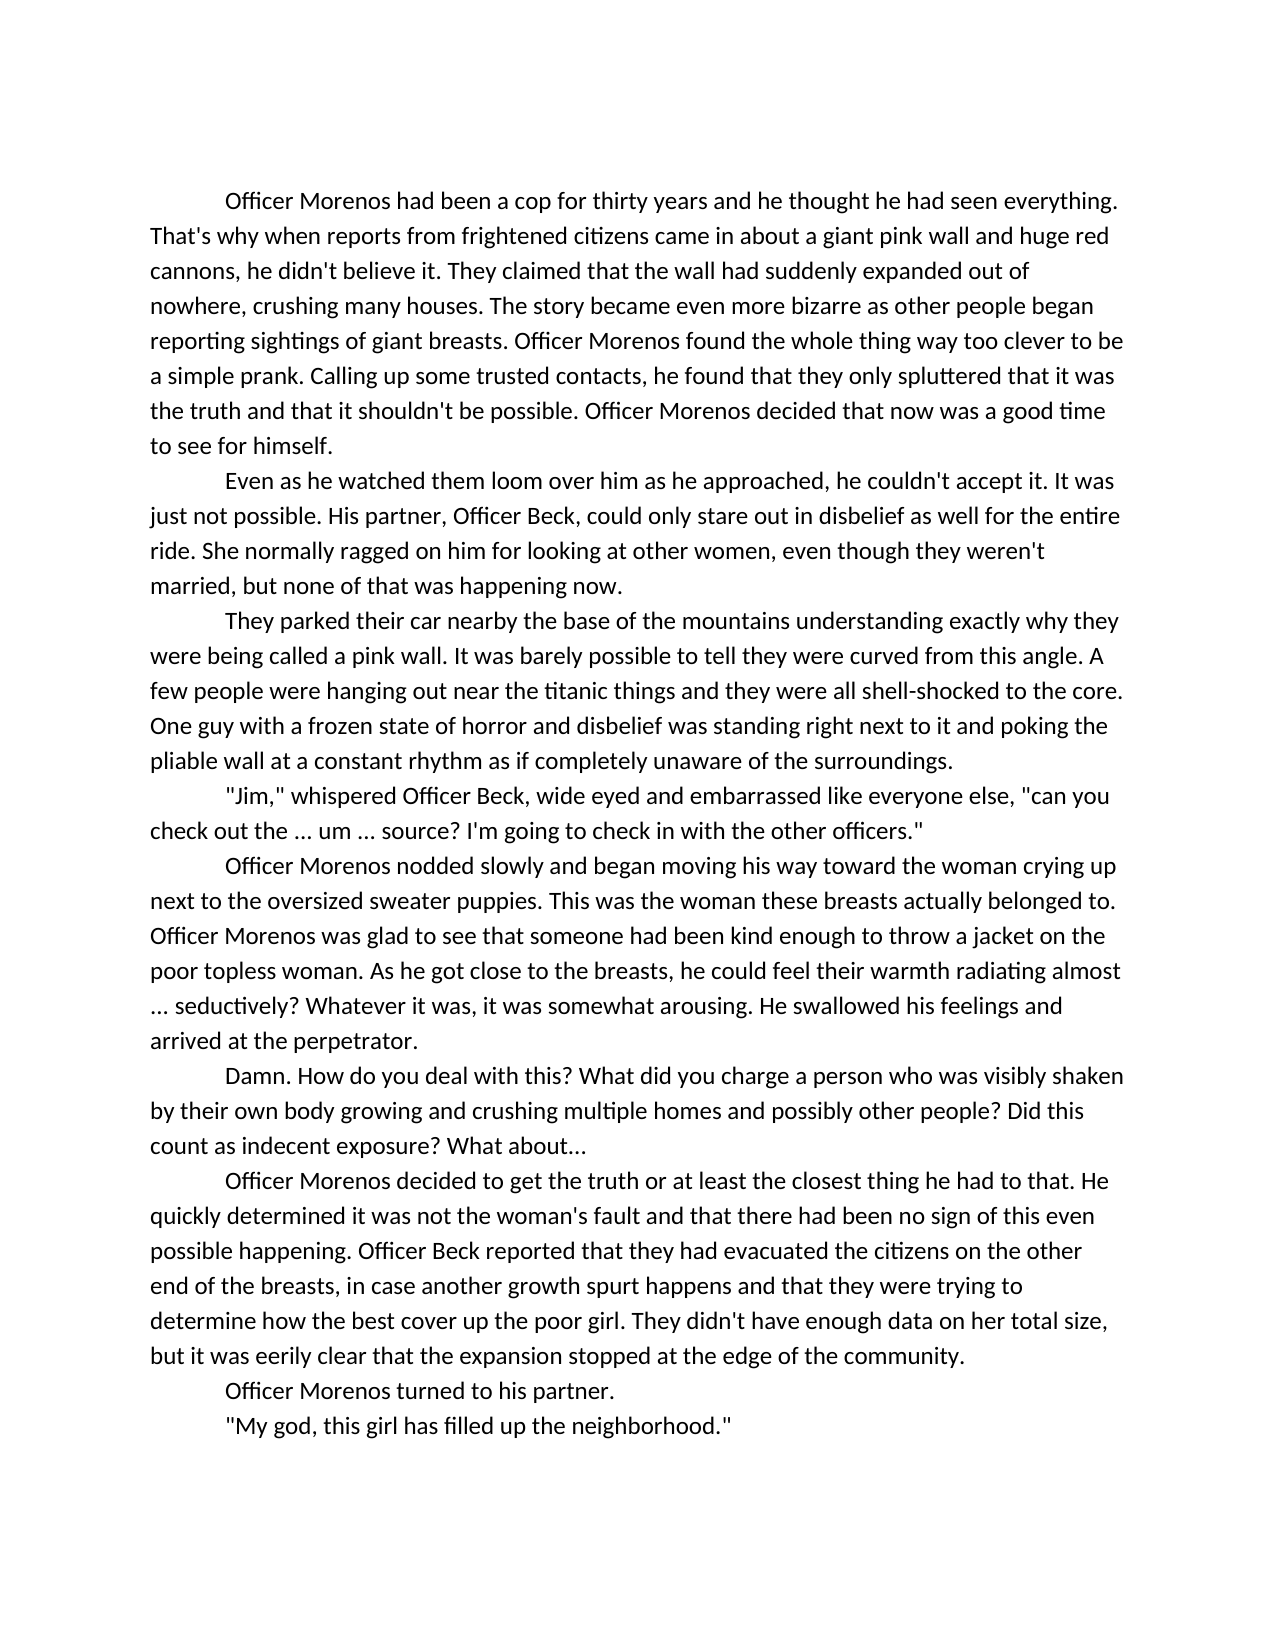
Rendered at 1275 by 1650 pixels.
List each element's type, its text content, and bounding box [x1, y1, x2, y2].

text Damn. How do you deal with this? What did you charge a person who was visibly shaken by their own body growing and crushing multiple homes and possibly other people? Did this count as indecent exposure? What about... [150, 1060, 1125, 1161]
text Officer Morenos decided to get the truth or at least the closest thing he had to that. He quickly determined it was not the woman's fault and that there had been no sign of this even possible happening. Officer Beck reported that they had evacuated the citizens on the other end of the breasts, in case another growth spurt happens and that they were trying to determine how the best cover up the poor girl. They didn't have enough data on her total size, but it was eerily clear that the expansion stopped at the edge of the community. [150, 1165, 1125, 1371]
text "Jim," whispered Officer Beck, wide eyed and embarrassed like everyone else, "can you check out the ... um ... source? I'm going to check in with the other officers." [150, 780, 1125, 846]
text Even as he watched them loom over him as he approached, he couldn't accept it. It was just not possible. His partner, Officer Beck, could only stare out in disbelief as well for the entire ride. She normally ragged on him for looking at other women, even though they weren't married, but none of that was happening now. [150, 465, 1125, 601]
text Officer Morenos nodded slowly and began moving his way toward the woman crying up next to the oversized sweater puppies. This was the woman these breasts actually belonged to. Officer Morenos was glad to see that someone had been kind enough to throw a jacket on the poor topless woman. As he got close to the breasts, he could feel their warmth radiating almost ... seductively? Whatever it was, it was somewhat arousing. He swallowed his feelings and arrived at the perpetrator. [150, 850, 1125, 1056]
text Officer Morenos turned to his partner. [150, 1375, 1125, 1406]
text Officer Morenos had been a cop for thirty years and he thought he had seen everything. That's why when reports from frightened citizens came in about a giant pink wall and huge red cannons, he didn't believe it. They claimed that the wall had suddenly expanded out of nowhere, crushing many houses. The story became even more bizarre as other people began reporting sightings of giant breasts. Officer Morenos found the whole thing way too clever to be a simple prank. Calling up some trusted contacts, he found that they only spluttered that it was the truth and that it shouldn't be possible. Officer Morenos decided that now was a good time to see for himself. [150, 185, 1125, 461]
text "My god, this girl has filled up the neighborhood." [150, 1410, 1125, 1441]
text They parked their car nearby the base of the mountains understanding exactly why they were being called a pink wall. It was barely possible to tell they were curved from this angle. A few people were hanging out near the titanic things and they were all shell-shocked to the core. One guy with a frozen state of horror and disbelief was standing right next to it and poking the pliable wall at a constant rhythm as if completely unaware of the surroundings. [150, 605, 1125, 776]
